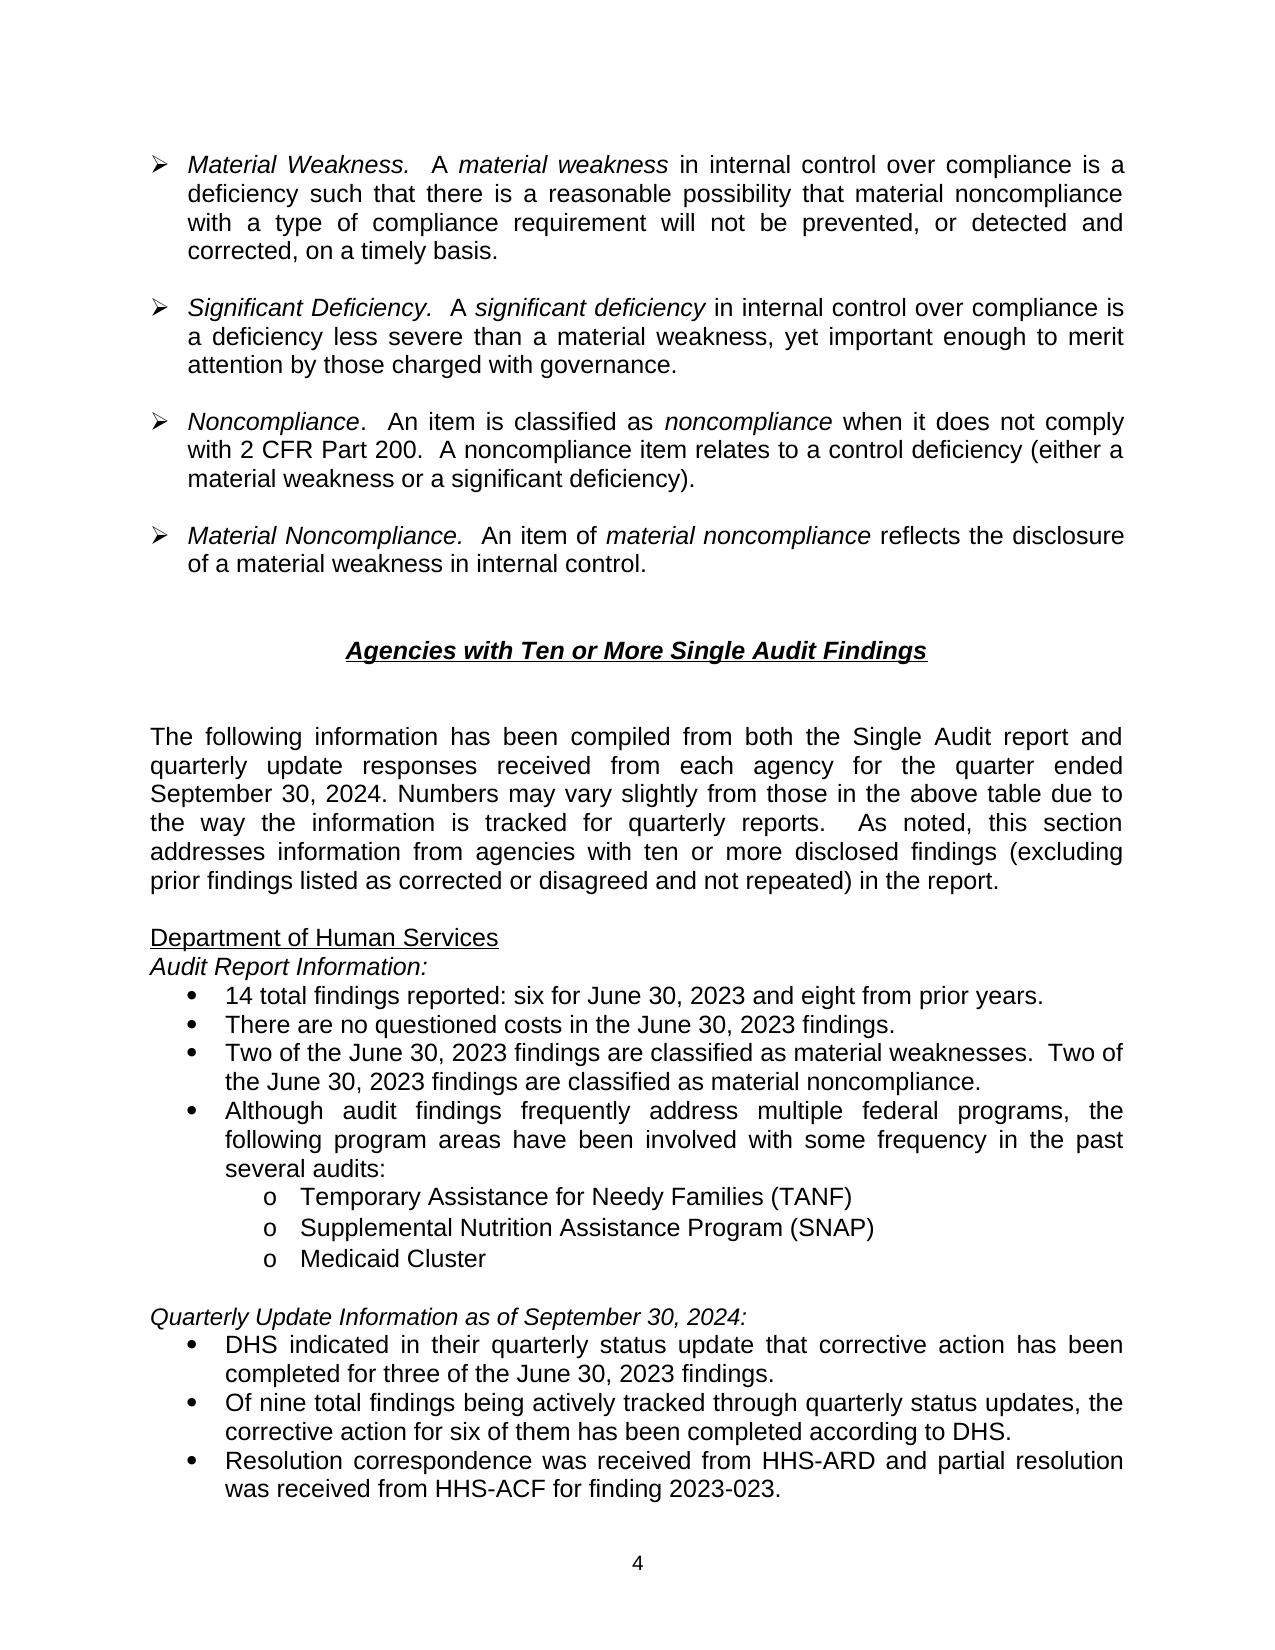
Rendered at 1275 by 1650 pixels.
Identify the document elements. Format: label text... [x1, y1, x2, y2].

list Material Noncompliance. An item of material noncompliance reflects the disclosure of a material weakness in internal control. [150, 521, 1125, 578]
text Department of Human Services [150, 923, 1125, 952]
list Significant Deficiency. A significant deficiency in internal control over compliance is a deficiency less severe than a material weakness, yet important enough to merit attention by those charged with governance. [150, 293, 1125, 379]
list DHS indicated in their quarterly status update that corrective action has been completed for three of the June 30, 2023 findings. [187, 1330, 1125, 1388]
list Of nine total findings being actively tracked through quarterly status updates, the corrective action for six of them has been completed according to DHS. [187, 1388, 1125, 1446]
list 14 total findings reported: six for June 30, 2023 and eight from prior years. [187, 981, 1125, 1009]
list Although audit findings frequently address multiple federal programs, the following program areas have been involved with some frequency in the past several audits: [187, 1096, 1125, 1182]
list Resolution correspondence was received from HHS-ARD and partial resolution was received from HHS-ACF for finding 2023-023. [187, 1446, 1125, 1503]
list Supplemental Nutrition Assistance Program (SNAP) [262, 1213, 1125, 1244]
list Noncompliance. An item is classified as noncompliance when it does not comply with 2 CFR Part 200. A noncompliance item relates to a control deficiency (either a material weakness or a significant deficiency). [150, 407, 1125, 493]
text Agencies with Ten or More Single Audit Findings [150, 636, 1125, 664]
text Quarterly Update Information as of September 30, 2024: [150, 1303, 1125, 1330]
text Audit Report Information: [150, 952, 1125, 981]
list Two of the June 30, 2023 findings are classified as material weaknesses. Two of the June 30, 2023 findings are classified as material noncompliance. [187, 1038, 1125, 1096]
list Medicaid Cluster [262, 1244, 1125, 1275]
list There are no questioned costs in the June 30, 2023 findings. [187, 1009, 1125, 1038]
list Material Weakness. A material weakness in internal control over compliance is a deficiency such that there is a reasonable possibility that material noncompliance with a type of compliance requirement will not be prevented, or detected and corrected, on a timely basis. [150, 150, 1125, 265]
list Temporary Assistance for Needy Families (TANF) [262, 1182, 1125, 1213]
text The following information has been compiled from both the Single Audit report and quarterly update responses received from each agency for the quarter ended September 30, 2024. Numbers may vary slightly from those in the above table due to the way the information is tracked for quarterly reports. As noted, this section addresses information from agencies with ten or more disclosed findings (excluding prior findings listed as corrected or disagreed and not repeated) in the report. [150, 722, 1125, 894]
